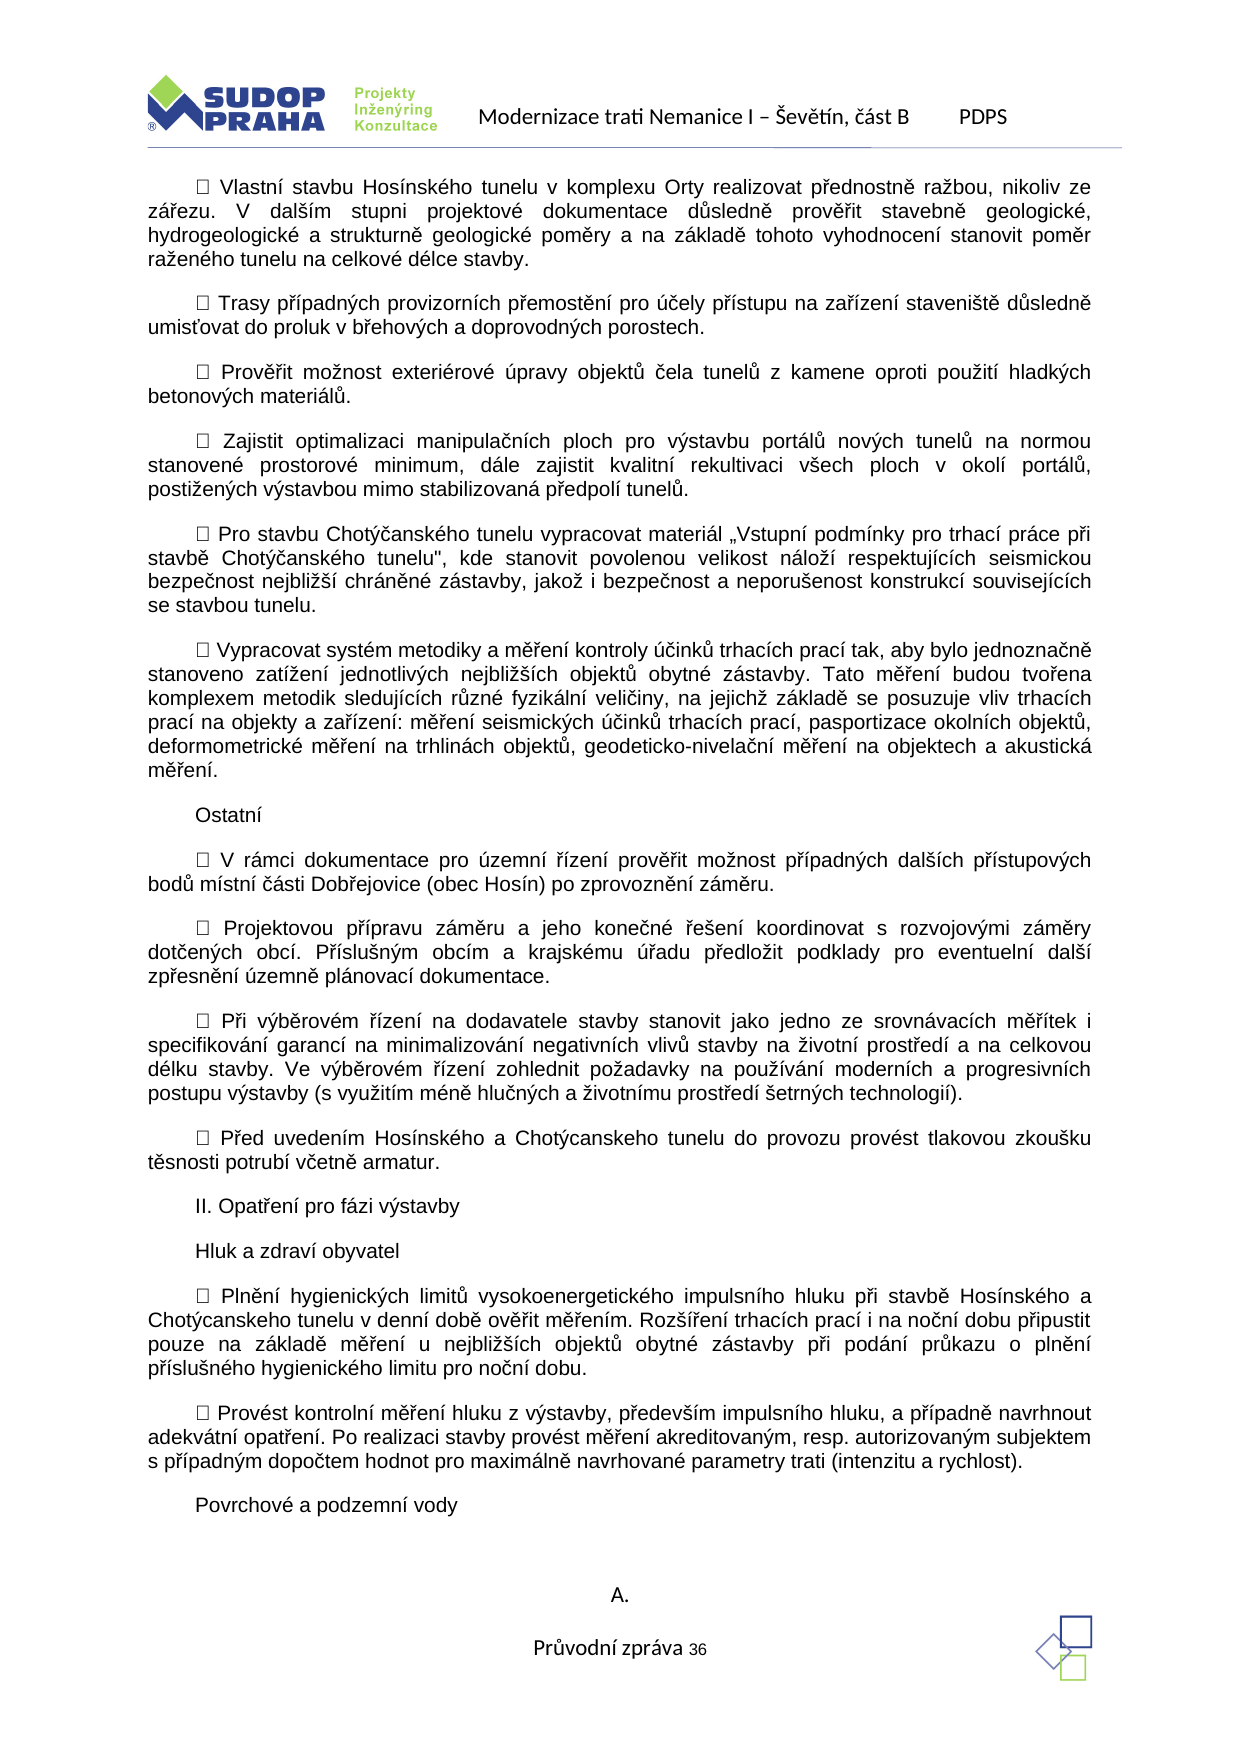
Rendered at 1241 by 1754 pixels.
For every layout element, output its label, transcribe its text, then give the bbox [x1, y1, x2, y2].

text  Plnění hygienických limitů vysokoenergetického impulsního hluku při stavbě Hosínského a Chotýcanskeho tunelu v denní době ověřit měřením. Rozšíření trhacích prací i na noční dobu připustit pouze na základě měření u nejbližších objektů obytné zástavby při podání průkazu o plnění příslušného hygienického limitu pro noční dobu. [148, 1284, 1093, 1380]
text  Pro stavbu Chotýčanského tunelu vypracovat materiál „Vstupní podmínky pro trhací práce při stavbě Chotýčanského tunelu", kde stanovit povolenou velikost náloží respektujících seismickou bezpečnost nejbližší chráněné zástavby, jakož i bezpečnost a neporušenost konstrukcí souvisejících se stavbou tunelu. [148, 521, 1093, 617]
text  Vlastní stavbu Hosínského tunelu v komplexu Orty realizovat přednostně ražbou, nikoliv ze zářezu. V dalším stupni projektové dokumentace důsledně prověřit stavebně geologické, hydrogeologické a strukturně geologické poměry a na základě tohoto vyhodnocení stanovit poměr raženého tunelu na celkové délce stavby. [148, 174, 1093, 270]
text  Vypracovat systém metodiky a měření kontroly účinků trhacích prací tak, aby bylo jednoznačně stanoveno zatížení jednotlivých nejbližších objektů obytné zástavby. Tato měření budou tvořena komplexem metodik sledujících různé fyzikální veličiny, na jejichž základě se posuzuje vliv trhacích prací na objekty a zařízení: měření seismických účinků trhacích prací, pasportizace okolních objektů, deformometrické měření na trhlinách objektů, geodeticko-nivelační měření na objektech a akustická měření. [148, 638, 1093, 782]
text Hluk a zdraví obyvatel [148, 1239, 1093, 1263]
text  Zajistit optimalizaci manipulačních ploch pro výstavbu portálů nových tunelů na normou stanovené prostorové minimum, dále zajistit kvalitní rekultivaci všech ploch v okolí portálů, postižených výstavbou mimo stabilizovaná předpolí tunelů. [148, 429, 1093, 501]
text  Projektovou přípravu záměru a jeho konečné řešení koordinovat s rozvojovými záměry dotčených obcí. Příslušným obcím a krajskému úřadu předložit podklady pro eventuelní další zpřesnění územně plánovací dokumentace. [148, 916, 1093, 988]
text  Provést kontrolní měření hluku z výstavby, především impulsního hluku, a případně navrhnout adekvátní opatření. Po realizaci stavby provést měření akreditovaným, resp. autorizovaným subjektem s případným dopočtem hodnot pro maximálně navrhované parametry trati (intenzitu a rychlost). [148, 1401, 1093, 1472]
picture [147, 74, 445, 135]
text  Při výběrovém řízení na dodavatele stavby stanovit jako jedno ze srovnávacích měřítek i specifikování garancí na minimalizování negativních vlivů stavby na životní prostředí a na celkovou délku stavby. Ve výběrovém řízení zohlednit požadavky na používání moderních a progresivních postupu výstavby (s využitím méně hlučných a životnímu prostředí šetrných technologií). [148, 1009, 1093, 1105]
text II. Opatření pro fázi výstavby [148, 1194, 1093, 1218]
text  V rámci dokumentace pro územní řízení prověřit možnost případných dalších přístupových bodů místní části Dobřejovice (obec Hosín) po zprovoznění záměru. [148, 847, 1093, 895]
picture [1034, 1615, 1093, 1681]
text  Prověřit možnost exteriérové úpravy objektů čela tunelů z kamene oproti použití hladkých betonových materiálů. [148, 360, 1093, 408]
text Povrchové a podzemní vody [148, 1493, 1093, 1517]
text  Trasy případných provizorních přemostění pro účely přístupu na zařízení staveniště důsledně umisťovat do proluk v břehových a doprovodných porostech. [148, 291, 1093, 339]
text Ostatní [148, 803, 1093, 827]
text  Před uvedením Hosínského a Chotýcanskeho tunelu do provozu provést tlakovou zkoušku těsnosti potrubí včetně armatur. [148, 1126, 1093, 1173]
